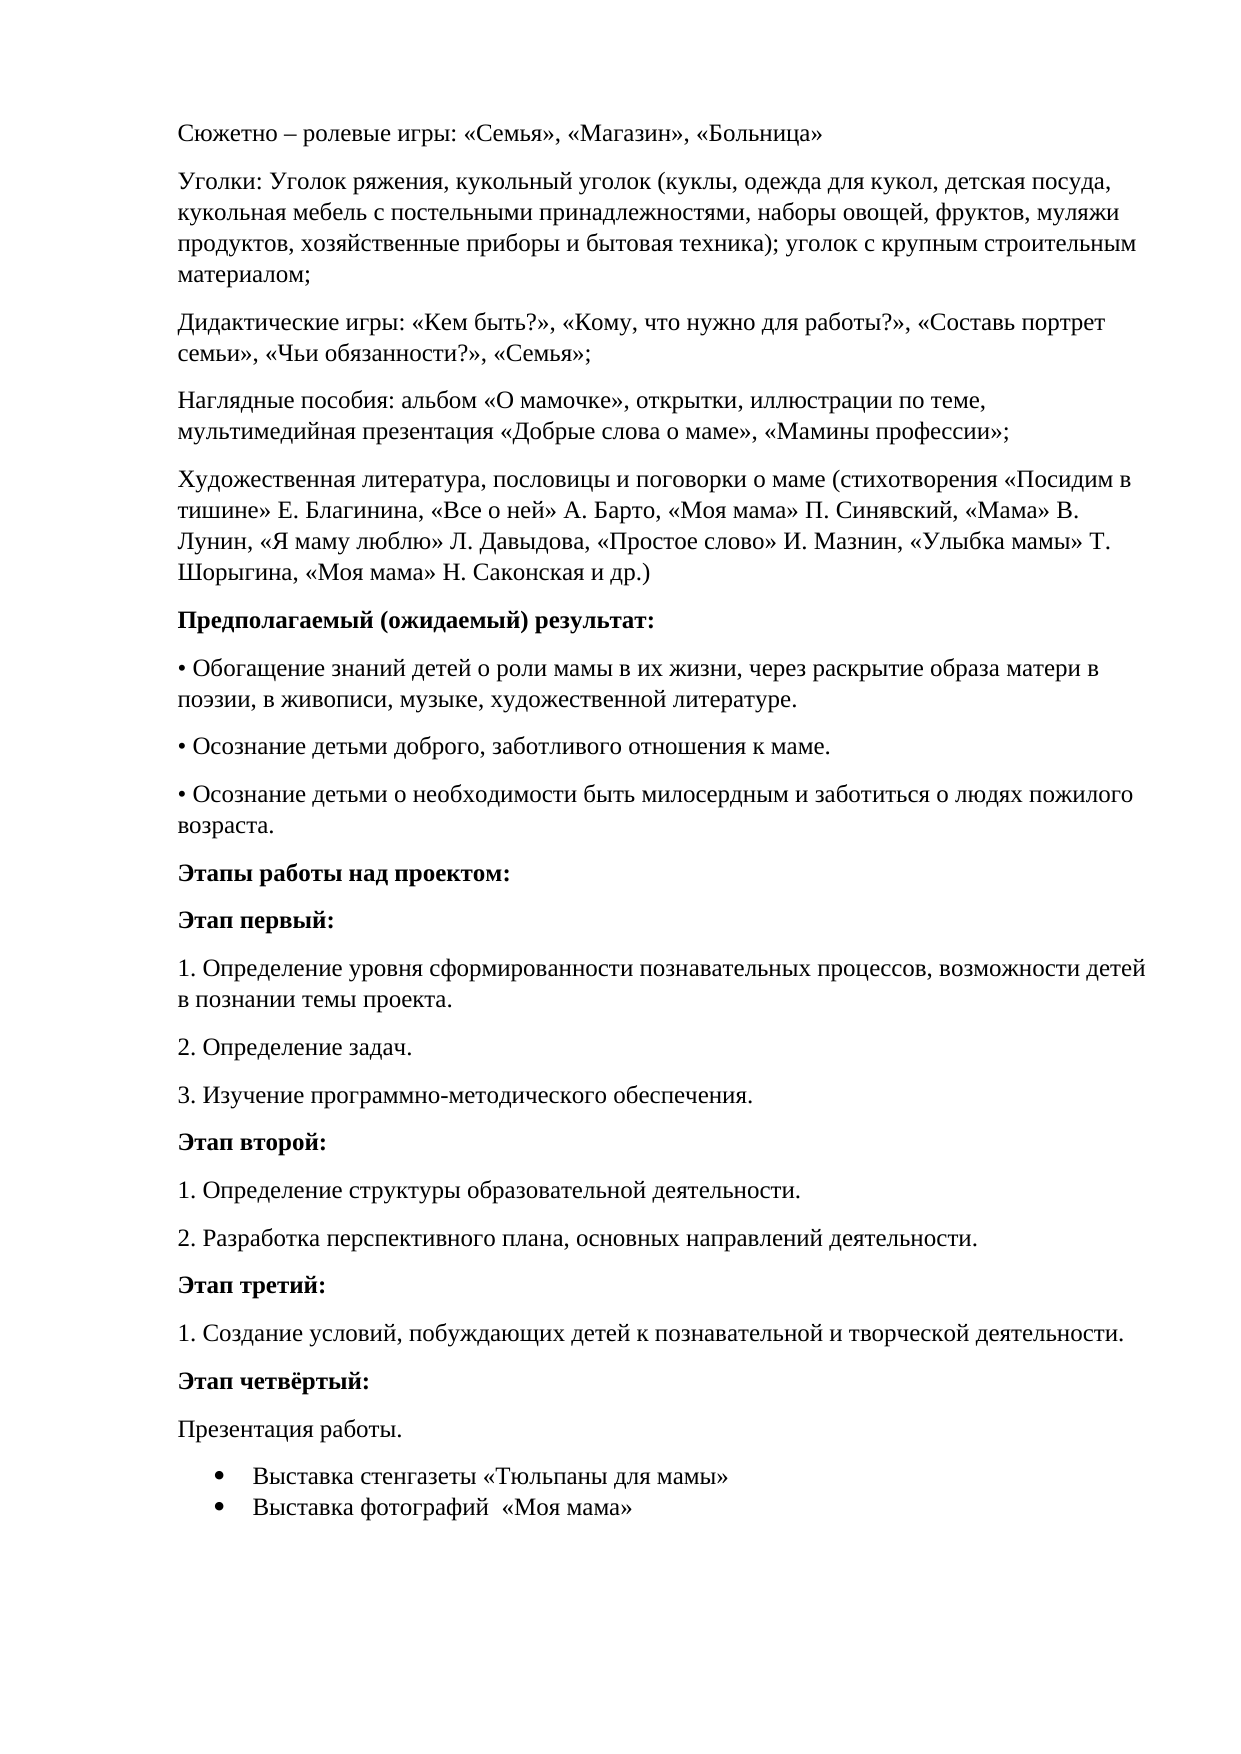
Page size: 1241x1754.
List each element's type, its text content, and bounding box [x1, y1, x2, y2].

text 3. Изучение программно-методического обеспечения. [177, 1080, 1152, 1108]
text 1. Создание условий, побуждающих детей к познавательной и творческой деятельности. [177, 1318, 1152, 1347]
text 2. Определение задач. [177, 1032, 1152, 1061]
text 1. Определение структуры образовательной деятельности. [177, 1175, 1152, 1204]
text Этапы работы над проектом: [177, 858, 1152, 887]
text Предполагаемый (ожидаемый) результат: [177, 605, 1152, 634]
text • Обогащение знаний детей о роли мамы в их жизни, через раскрытие образа матери в поэзии, в живописи, музыке, художественной литературе. [177, 653, 1152, 712]
text Этап четвёртый: [177, 1366, 1152, 1395]
text Этап третий: [177, 1271, 1152, 1299]
text Этап первый: [177, 906, 1152, 934]
text Дидактические игры: «Кем быть?», «Кому, что нужно для работы?», «Составь портрет семьи», «Чьи обязанности?», «Семья»; [177, 307, 1152, 366]
text Уголки: Уголок ряжения, кукольный уголок (куклы, одежда для кукол, детская посуда, кукольная мебель с постельными принадлежностями, наборы овощей, фруктов, муляжи продуктов, хозяйственные приборы и бытовая техника); уголок с крупным строительным материалом; [177, 166, 1152, 288]
text 1. Определение уровня сформированности познавательных процессов, возможности детей в познании темы проекта. [177, 953, 1152, 1013]
text Этап второй: [177, 1127, 1152, 1156]
text • Осознание детьми о необходимости быть милосердным и заботиться о людях пожилого возраста. [177, 779, 1152, 839]
text Сюжетно – ролевые игры: «Семья», «Магазин», «Больница» [177, 118, 1152, 147]
text 2. Разработка перспективного плана, основных направлений деятельности. [177, 1223, 1152, 1252]
text Наглядные пособия: альбом «О мамочке», открытки, иллюстрации по теме, мультимедийная презентация «Добрые слова о маме», «Мамины профессии»; [177, 385, 1152, 445]
text Презентация работы. [177, 1414, 1152, 1442]
list Выставка стенгазеты «Тюльпаны для мамы» [215, 1461, 1152, 1490]
text Художественная литература, пословицы и поговорки о маме (стихотворения «Посидим в тишине» Е. Благинина, «Все о ней» А. Барто, «Моя мама» П. Синявский, «Мама» В. Лунин, «Я маму люблю» Л. Давыдова, «Простое слово» И. Мазнин, «Улыбка мамы» Т. Шорыгина, «Моя мама» Н. Саконская и др.) [177, 464, 1152, 586]
list Выставка фотографий «Моя мама» [215, 1492, 1152, 1521]
text • Осознание детьми доброго, заботливого отношения к маме. [177, 731, 1152, 760]
